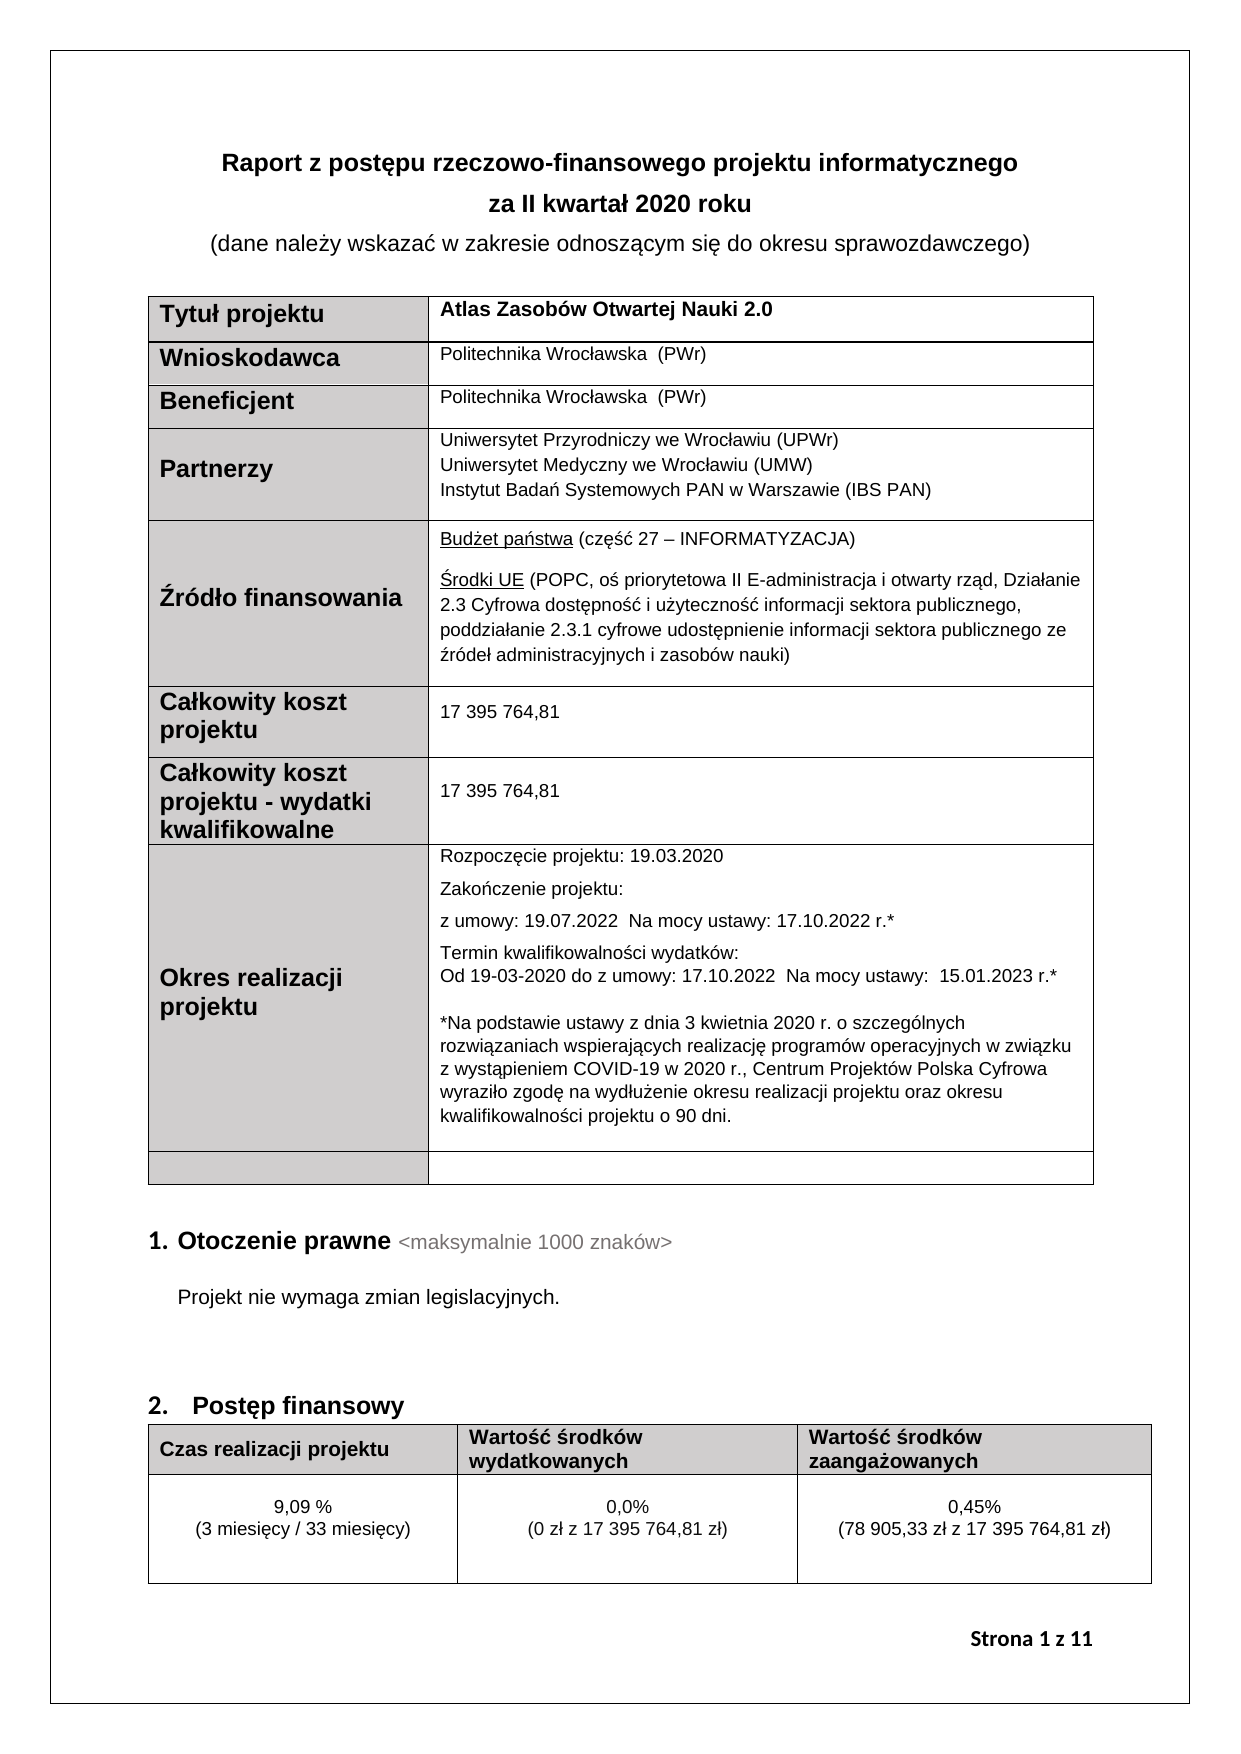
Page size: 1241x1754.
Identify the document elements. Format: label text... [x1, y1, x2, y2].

text Projekt nie wymaga zmian legislacyjnych. [177, 1285, 1093, 1309]
table_cell Całkowity koszt projektu [149, 687, 428, 757]
table_header Czas realizacji projektu [149, 1425, 457, 1474]
table_cell Całkowity koszt projektu - wydatki kwalifikowalne [149, 758, 428, 844]
table_cell 0,45% (78 905,33 zł z 17 395 764,81 zł) [798, 1475, 1151, 1582]
table_cell 17 395 764,81 [429, 758, 1093, 844]
table_cell Okres realizacji projektu [149, 845, 428, 1151]
subtitle za II kwartał 2020 roku [148, 189, 1093, 217]
table_header Atlas Zasobów Otwartej Nauki 2.0 [429, 297, 1093, 341]
table_cell Politechnika Wrocławska (PWr) [429, 386, 1093, 428]
text (dane należy wskazać w zakresie odnoszącym się do okresu sprawozdawczego) [148, 230, 1093, 256]
table_cell 9,09 % (3 miesięcy / 33 miesięcy) [149, 1475, 457, 1582]
subtitle Otoczenie prawne <maksymalnie 1000 znaków> [148, 1223, 1063, 1256]
table_header Tytuł projektu [149, 297, 428, 341]
table_cell Uniwersytet Przyrodniczy we Wrocławiu (UPWr) Uniwersytet Medyczny we Wrocławiu (UMW) Instytut Badań Systemowych PAN w Warszawie (IBS PAN) [429, 429, 1093, 520]
table_cell [429, 1152, 1093, 1184]
table_cell Beneficjent [149, 386, 428, 428]
table_header Wartość środków wydatkowanych [458, 1425, 797, 1474]
table_cell Rozpoczęcie projektu: 19.03.2020 Zakończenie projektu: z umowy: 19.07.2022 Na mocy ustawy: 17.10.2022 r.* Termin kwalifikowalności wydatków: Od 19-03-2020 do z umowy: 17.10.2022 Na mocy ustawy: 15.01.2023 r.* *Na podstawie ustawy z dnia 3 kwietnia 2020 r. o szczególnych rozwiązaniach wspierających realizację programów operacyjnych w związku z wystąpieniem COVID-19 w 2020 r., Centrum Projektów Polska Cyfrowa wyraziło zgodę na wydłużenie okresu realizacji projektu oraz okresu kwalifikowalności projektu o 90 dni. [429, 845, 1093, 1151]
table_cell Partnerzy [149, 429, 428, 520]
table_cell 0,0% (0 zł z 17 395 764,81 zł) [458, 1475, 797, 1582]
table_cell 17 395 764,81 [429, 687, 1093, 757]
subtitle Postęp finansowy [148, 1388, 1093, 1421]
table_cell Źródło finansowania [149, 521, 428, 686]
table_cell [149, 1152, 428, 1184]
table_cell Wnioskodawca [149, 343, 428, 384]
table_cell Politechnika Wrocławska (PWr) [429, 343, 1093, 384]
table_cell Budżet państwa (część 27 – INFORMATYZACJA) Środki UE (POPC, oś priorytetowa II E-administracja i otwarty rząd, Działanie 2.3 Cyfrowa dostępność i użyteczność informacji sektora publicznego, poddziałanie 2.3.1 cyfrowe udostępnienie informacji sektora publicznego ze źródeł administracyjnych i zasobów nauki) [429, 521, 1093, 686]
subtitle Raport z postępu rzeczowo-finansowego projektu informatycznego [148, 147, 1093, 176]
table_header Wartość środków zaangażowanych [798, 1425, 1151, 1474]
